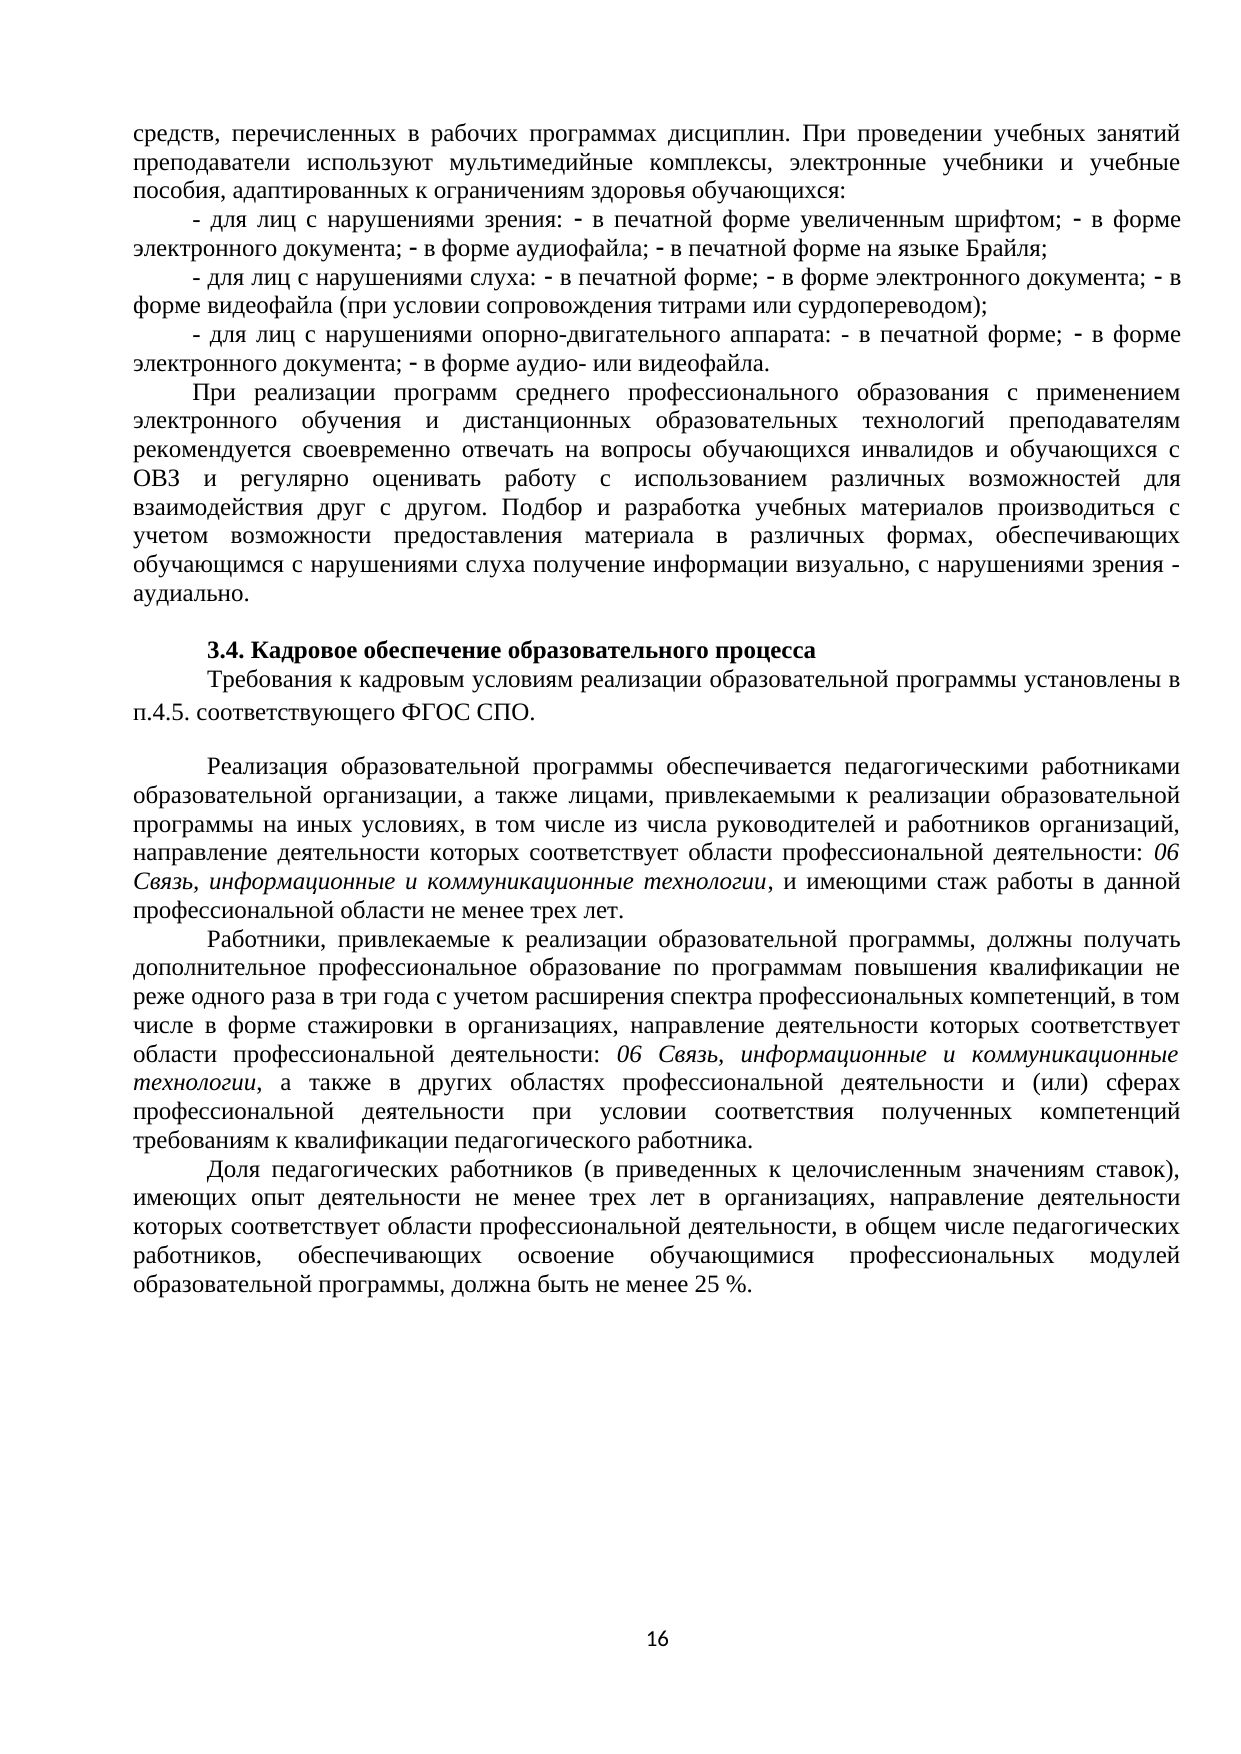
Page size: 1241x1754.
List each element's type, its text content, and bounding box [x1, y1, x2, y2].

text Реализация образовательной программы обеспечивается педагогическими работниками образовательной организации, а также лицами, привлекаемыми к реализации образовательной программы на иных условиях, в том числе из числа руководителей и работников организаций, направление деятельности которых соответствует области профессиональной деятельности: 06 Связь, информационные и коммуникационные технологии, и имеющими стаж работы в данной профессиональной области не менее трех лет. [133, 751, 1181, 924]
text - для лиц с нарушениями опорно-двигательного аппарата: - в печатной форме; в форме электронного документа; в форме аудио- или видеофайла. [133, 319, 1181, 377]
text Работники, привлекаемые к реализации образовательной программы, должны получать дополнительное профессиональное образование по программам повышения квалификации не реже одного раза в три года с учетом расширения спектра профессиональных компетенций, в том числе в форме стажировки в организациях, направление деятельности которых соответствует области профессиональной деятельности: 06 Связь, информационные и коммуникационные технологии, а также в других областях профессиональной деятельности и (или) сферах профессиональной деятельности при условии соответствия полученных компетенций требованиям к квалификации педагогического работника. [133, 924, 1181, 1154]
text Доля педагогических работников (в приведенных к целочисленным значениям ставок), имеющих опыт деятельности не менее трех лет в организациях, направление деятельности которых соответствует области профессиональной деятельности, в общем числе педагогических работников, обеспечивающих освоение обучающимися профессиональных модулей образовательной программы, должна быть не менее 25 %. [133, 1154, 1181, 1297]
text - для лиц с нарушениями зрения: в печатной форме увеличенным шрифтом; в форме электронного документа; в форме аудиофайла; в печатной форме на языке Брайля; [133, 204, 1181, 262]
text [133, 118, 1181, 204]
text При реализации программ среднего профессионального образования с применением электронного обучения и дистанционных образовательных технологий преподавателям рекомендуется своевременно отвечать на вопросы обучающихся инвалидов и обучающихся с ОВЗ и регулярно оценивать работу с использованием различных возможностей для взаимодействия друг с другом. Подбор и разработка учебных материалов производиться с учетом возможности предоставления материала в различных формах, обеспечивающих обучающимся с нарушениями слуха получение информации визуально, с нарушениями зрения - аудиально. [133, 377, 1181, 607]
text - для лиц с нарушениями слуха: в печатной форме; в форме электронного документа; в форме видеофайла (при условии сопровождения титрами или сурдопереводом); [133, 262, 1181, 319]
text 3.4. Кадровое обеспечение образовательного процесса [133, 636, 1181, 664]
text Требования к кадровым условиям реализации образовательной программы установлены в п.4.5. соответствующего ФГОС СПО. [133, 664, 1181, 726]
